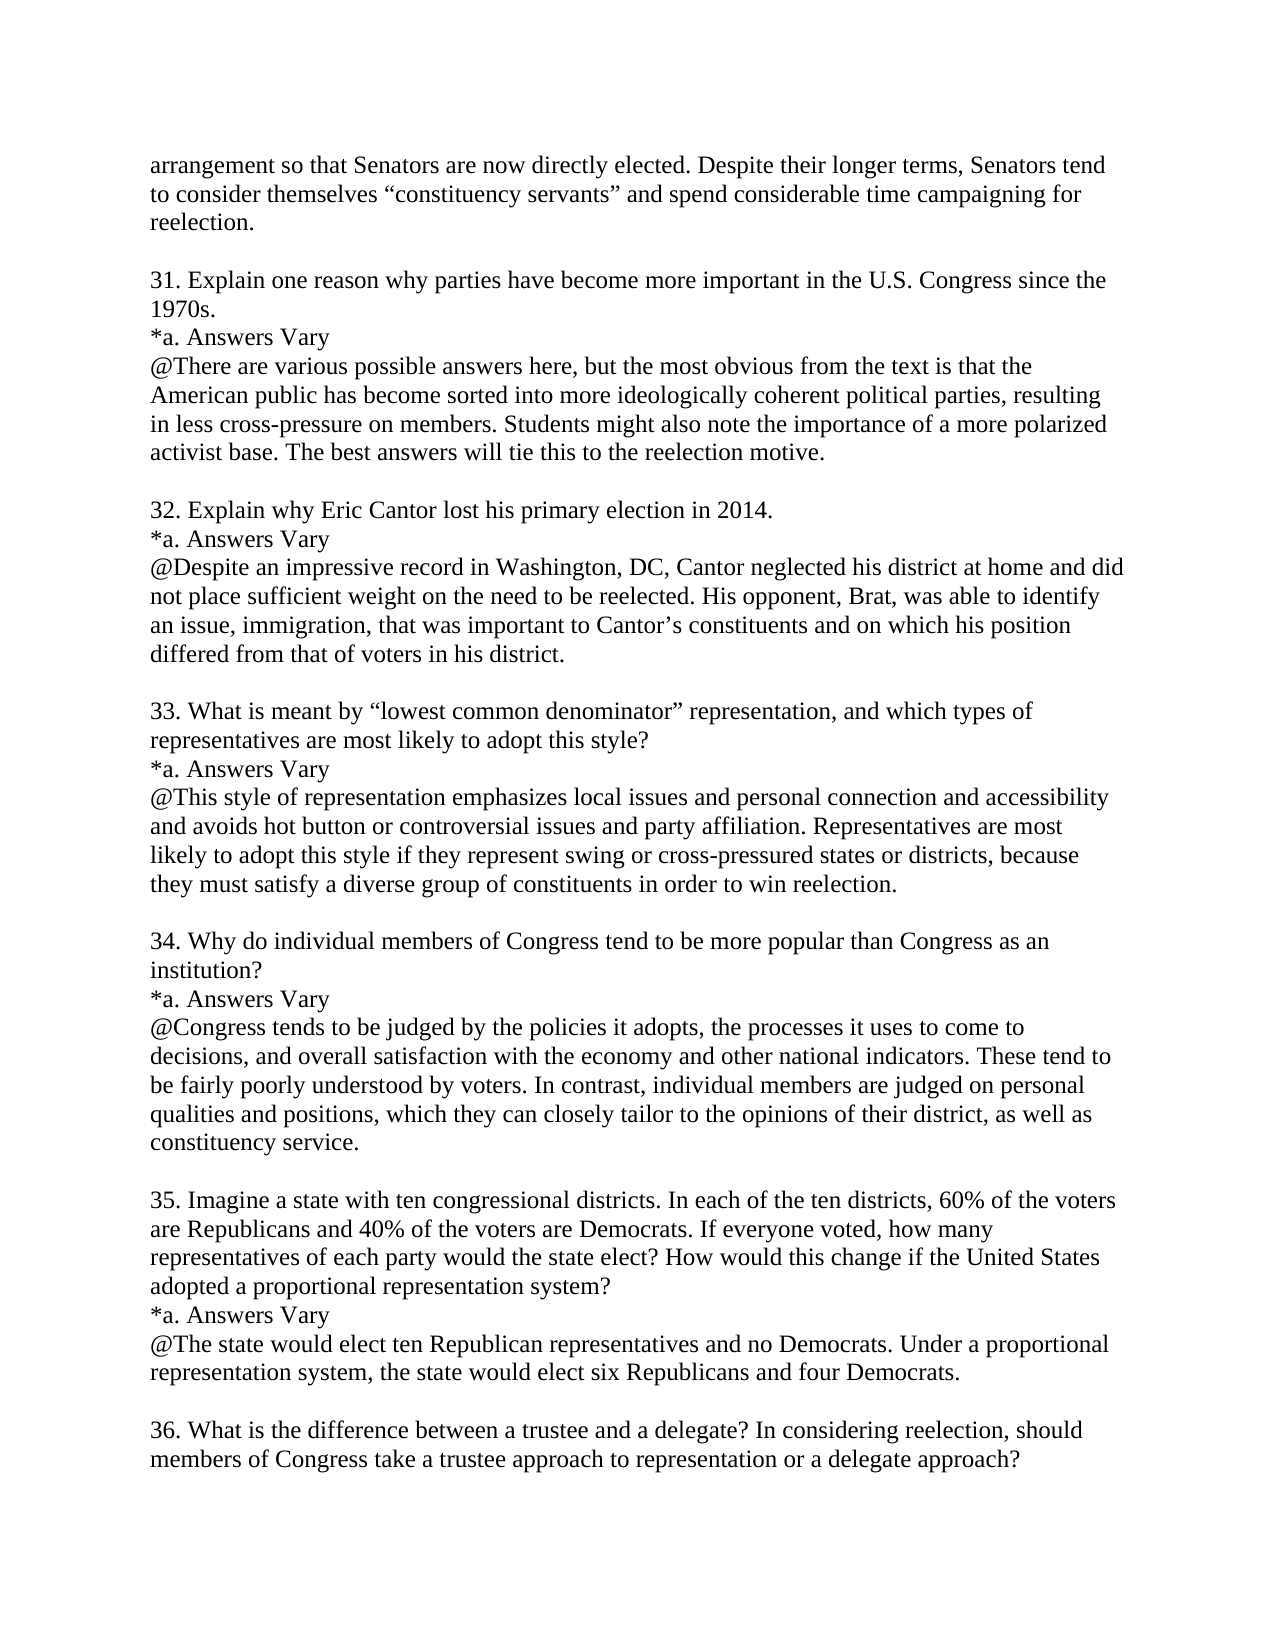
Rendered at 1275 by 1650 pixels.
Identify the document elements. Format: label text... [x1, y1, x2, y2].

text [150, 150, 1125, 236]
text *a. Answers Vary [150, 524, 1125, 552]
text 36. What is the difference between a trustee and a delegate? In considering reelection, should members of Congress take a trustee approach to representation or a delegate approach? [150, 1415, 1125, 1472]
text 33. What is meant by “lowest common denominator” representation, and which types of representatives are most likely to adopt this style? [150, 696, 1125, 754]
text 32. Explain why Eric Cantor lost his primary election in 2014. [150, 495, 1125, 524]
text *a. Answers Vary [150, 1300, 1125, 1329]
text 34. Why do individual members of Congress tend to be more popular than Congress as an institution? [150, 926, 1125, 984]
text 31. Explain one reason why parties have become more important in the U.S. Congress since the 1970s. [150, 265, 1125, 322]
text @There are various possible answers here, but the most obvious from the text is that the American public has become sorted into more ideologically coherent political parties, resulting in less cross-pressure on members. Students might also note the importance of a more polarized activist base. The best answers will tie this to the reelection motive. [150, 351, 1125, 466]
text *a. Answers Vary [150, 984, 1125, 1012]
text @The state would elect ten Republican representatives and no Democrats. Under a proportional representation system, the state would elect six Republicans and four Democrats. [150, 1329, 1125, 1386]
text 35. Imagine a state with ten congressional districts. In each of the ten districts, 60% of the voters are Republicans and 40% of the voters are Democrats. If everyone voted, how many representatives of each party would the state elect? How would this change if the United States adopted a proportional representation system? [150, 1185, 1125, 1300]
text @Despite an impressive record in Washington, DC, Cantor neglected his district at home and did not place sufficient weight on the need to be reelected. His opponent, Brat, was able to identify an issue, immigration, that was important to Cantor’s constituents and on which his position differed from that of voters in his district. [150, 552, 1125, 667]
text @Congress tends to be judged by the policies it adopts, the processes it uses to come to decisions, and overall satisfaction with the economy and other national indicators. These tend to be fairly poorly understood by voters. In contrast, individual members are judged on personal qualities and positions, which they can closely tailor to the opinions of their district, as well as constituency service. [150, 1012, 1125, 1156]
text @This style of representation emphasizes local issues and personal connection and accessibility and avoids hot button or controversial issues and party affiliation. Representatives are most likely to adopt this style if they represent swing or cross-pressured states or districts, because they must satisfy a diverse group of constituents in order to win reelection. [150, 782, 1125, 897]
text *a. Answers Vary [150, 322, 1125, 351]
text *a. Answers Vary [150, 754, 1125, 782]
